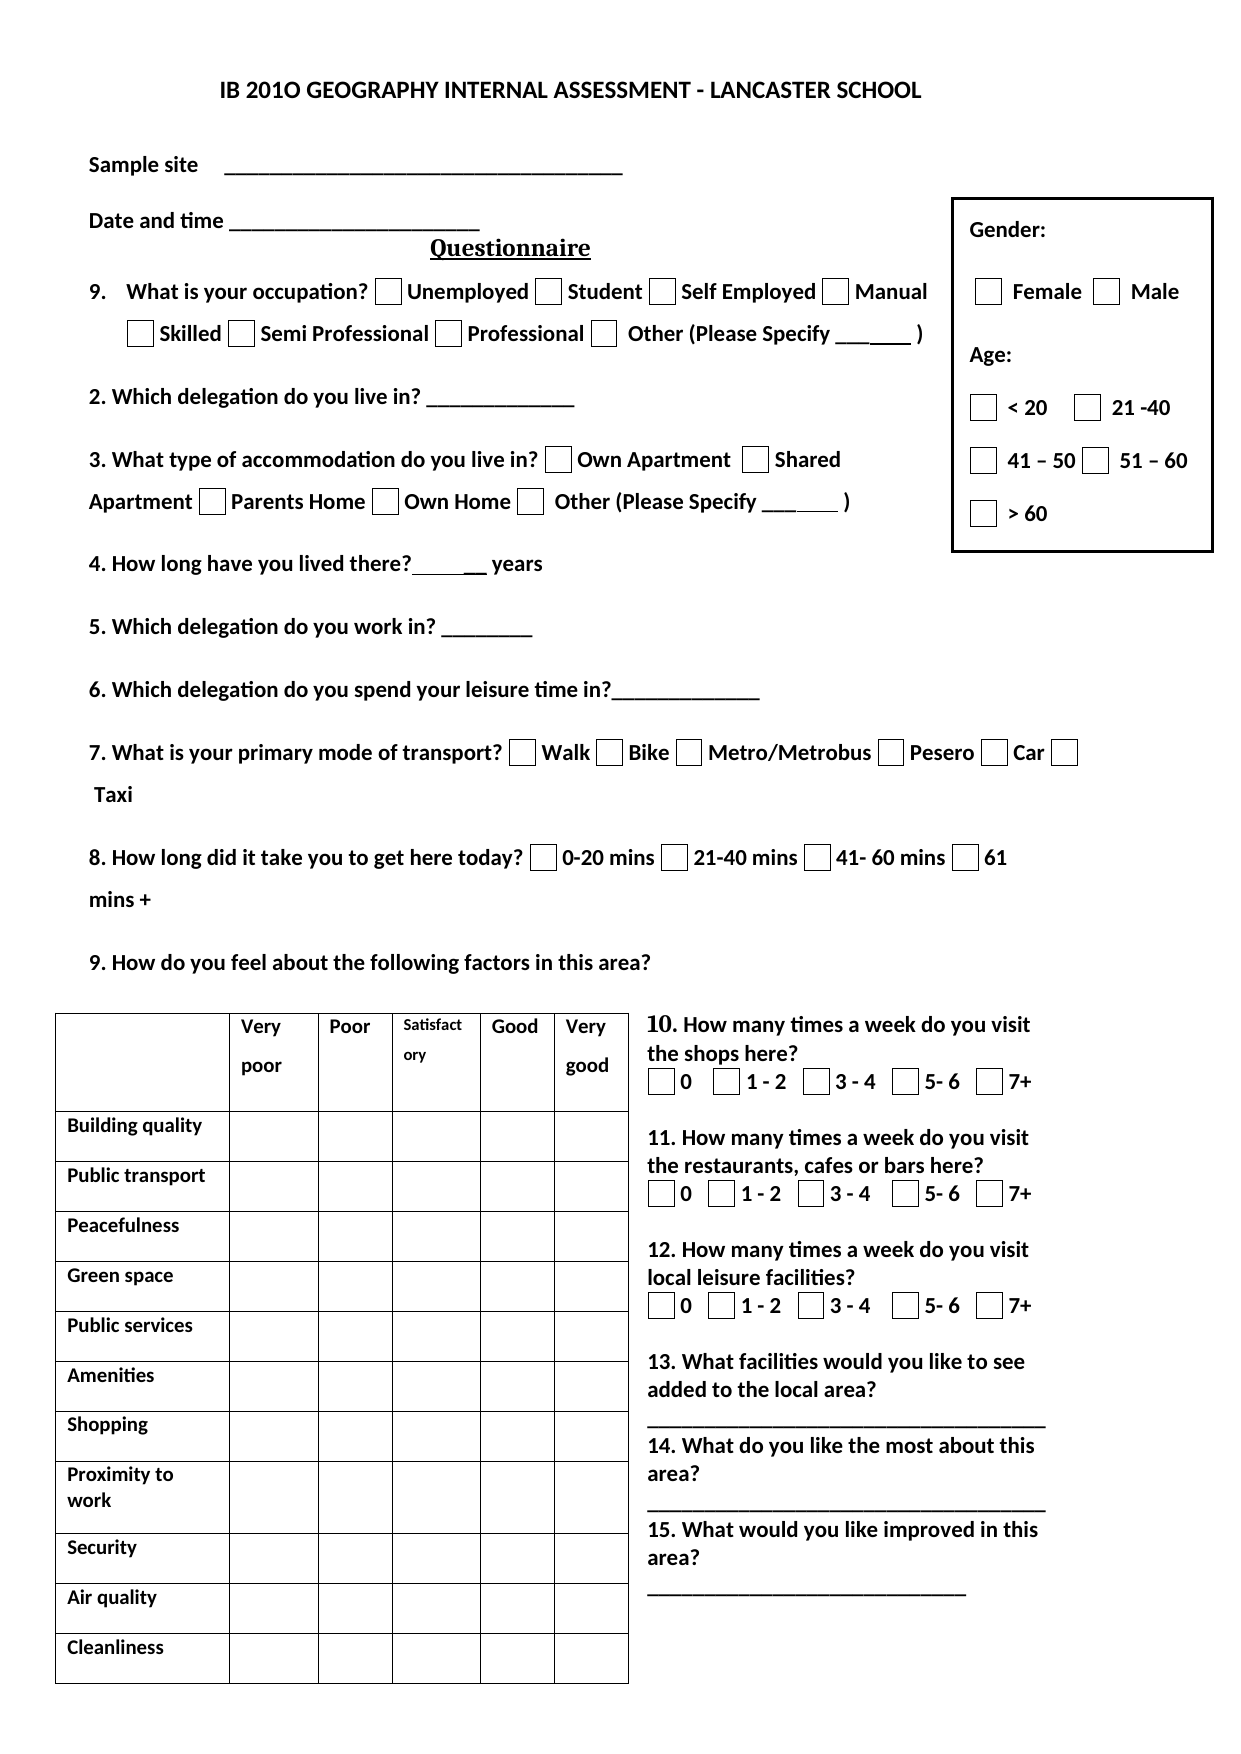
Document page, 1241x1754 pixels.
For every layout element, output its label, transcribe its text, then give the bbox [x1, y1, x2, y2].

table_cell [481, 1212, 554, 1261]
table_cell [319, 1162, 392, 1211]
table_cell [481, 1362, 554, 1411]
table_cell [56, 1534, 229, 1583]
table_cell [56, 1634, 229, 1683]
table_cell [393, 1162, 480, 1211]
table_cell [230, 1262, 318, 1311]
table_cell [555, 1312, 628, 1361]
list 6. Which delegation do you spend your leisure time in?_____________ [89, 675, 1053, 703]
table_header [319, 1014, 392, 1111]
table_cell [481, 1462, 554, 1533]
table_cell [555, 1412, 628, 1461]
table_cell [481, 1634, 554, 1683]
text Sample site ___________________________________ [89, 150, 1053, 178]
list 5. Which delegation do you work in? ________ [89, 612, 1053, 640]
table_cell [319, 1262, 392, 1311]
text Date and time ______________________ [89, 206, 951, 234]
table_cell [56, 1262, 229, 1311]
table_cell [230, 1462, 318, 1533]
text 0 1 - 2 3 - 4 5- 6 7+ [629, 1179, 1053, 1207]
text 12. How many times a week do you visit local leisure facilities? [629, 1235, 1053, 1291]
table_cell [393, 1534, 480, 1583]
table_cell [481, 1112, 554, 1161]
text 13. What facilities would you like to see added to the local area? [629, 1347, 1053, 1403]
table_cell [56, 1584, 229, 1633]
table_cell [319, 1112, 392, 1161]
list What is your occupation? Unemployed Student Self Employed Manual Skilled Semi Professional Professional Other (Please Specify ___ ) [89, 277, 951, 347]
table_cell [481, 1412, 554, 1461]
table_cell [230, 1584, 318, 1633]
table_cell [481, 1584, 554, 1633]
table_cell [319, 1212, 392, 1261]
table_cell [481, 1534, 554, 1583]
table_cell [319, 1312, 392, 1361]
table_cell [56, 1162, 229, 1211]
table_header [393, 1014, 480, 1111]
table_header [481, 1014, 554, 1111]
list 3. What type of accommodation do you live in? Own Apartment Shared Apartment Parents Home Own Home Other (Please Specify ___ ) [89, 445, 951, 515]
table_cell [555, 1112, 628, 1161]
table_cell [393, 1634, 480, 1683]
text Date and time ______________________ [954, 206, 1053, 234]
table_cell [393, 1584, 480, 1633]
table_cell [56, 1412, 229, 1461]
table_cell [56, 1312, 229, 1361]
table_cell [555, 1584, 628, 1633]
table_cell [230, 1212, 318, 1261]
list 2. Which delegation do you live in? _____________ [89, 382, 951, 410]
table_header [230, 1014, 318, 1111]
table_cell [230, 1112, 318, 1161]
text 14. What do you like the most about this area? [629, 1431, 1053, 1487]
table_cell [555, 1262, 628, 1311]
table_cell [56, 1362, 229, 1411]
text Questionnaire [954, 234, 1053, 263]
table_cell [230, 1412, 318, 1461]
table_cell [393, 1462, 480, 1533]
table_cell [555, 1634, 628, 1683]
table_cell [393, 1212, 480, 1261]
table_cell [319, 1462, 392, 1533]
text 0 1 - 2 3 - 4 5- 6 7+ [629, 1067, 1053, 1095]
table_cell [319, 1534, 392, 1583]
text ____________________________ [629, 1572, 1053, 1599]
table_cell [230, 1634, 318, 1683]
text ___________________________________ [629, 1487, 1053, 1516]
text 10. How many times a week do you visit the shops here? [89, 1010, 1053, 1067]
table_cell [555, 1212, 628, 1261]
text 11. How many times a week do you visit the restaurants, cafes or bars here? [629, 1123, 1053, 1179]
text Questionnaire [89, 234, 951, 263]
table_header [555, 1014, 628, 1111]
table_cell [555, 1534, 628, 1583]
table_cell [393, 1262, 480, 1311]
list 4. How long have you lived there? __ years [89, 549, 1053, 578]
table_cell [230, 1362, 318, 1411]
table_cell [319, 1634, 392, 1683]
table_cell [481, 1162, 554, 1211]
text ___________________________________ [629, 1403, 1053, 1431]
text 15. What would you like improved in this area? [629, 1516, 1053, 1572]
text 0 1 - 2 3 - 4 5- 6 7+ [629, 1291, 1053, 1319]
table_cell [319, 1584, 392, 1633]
list 9. How do you feel about the following factors in this area? [89, 948, 1053, 976]
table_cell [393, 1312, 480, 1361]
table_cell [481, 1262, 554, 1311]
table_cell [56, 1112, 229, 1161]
list 7. What is your primary mode of transport? Walk Bike Metro/Metrobus Pesero Car Taxi [89, 738, 1053, 808]
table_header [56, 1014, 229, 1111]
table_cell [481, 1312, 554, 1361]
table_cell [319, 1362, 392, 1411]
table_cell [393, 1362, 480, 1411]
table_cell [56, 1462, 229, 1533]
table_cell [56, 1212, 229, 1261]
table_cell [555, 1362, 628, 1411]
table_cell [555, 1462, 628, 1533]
list 8. How long did it take you to get here today? 0-20 mins 21-40 mins 41- 60 mins 61 mins + [89, 843, 1053, 913]
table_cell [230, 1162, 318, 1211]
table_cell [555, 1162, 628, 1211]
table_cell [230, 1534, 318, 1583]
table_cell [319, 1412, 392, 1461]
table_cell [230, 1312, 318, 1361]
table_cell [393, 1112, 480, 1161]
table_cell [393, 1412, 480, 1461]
